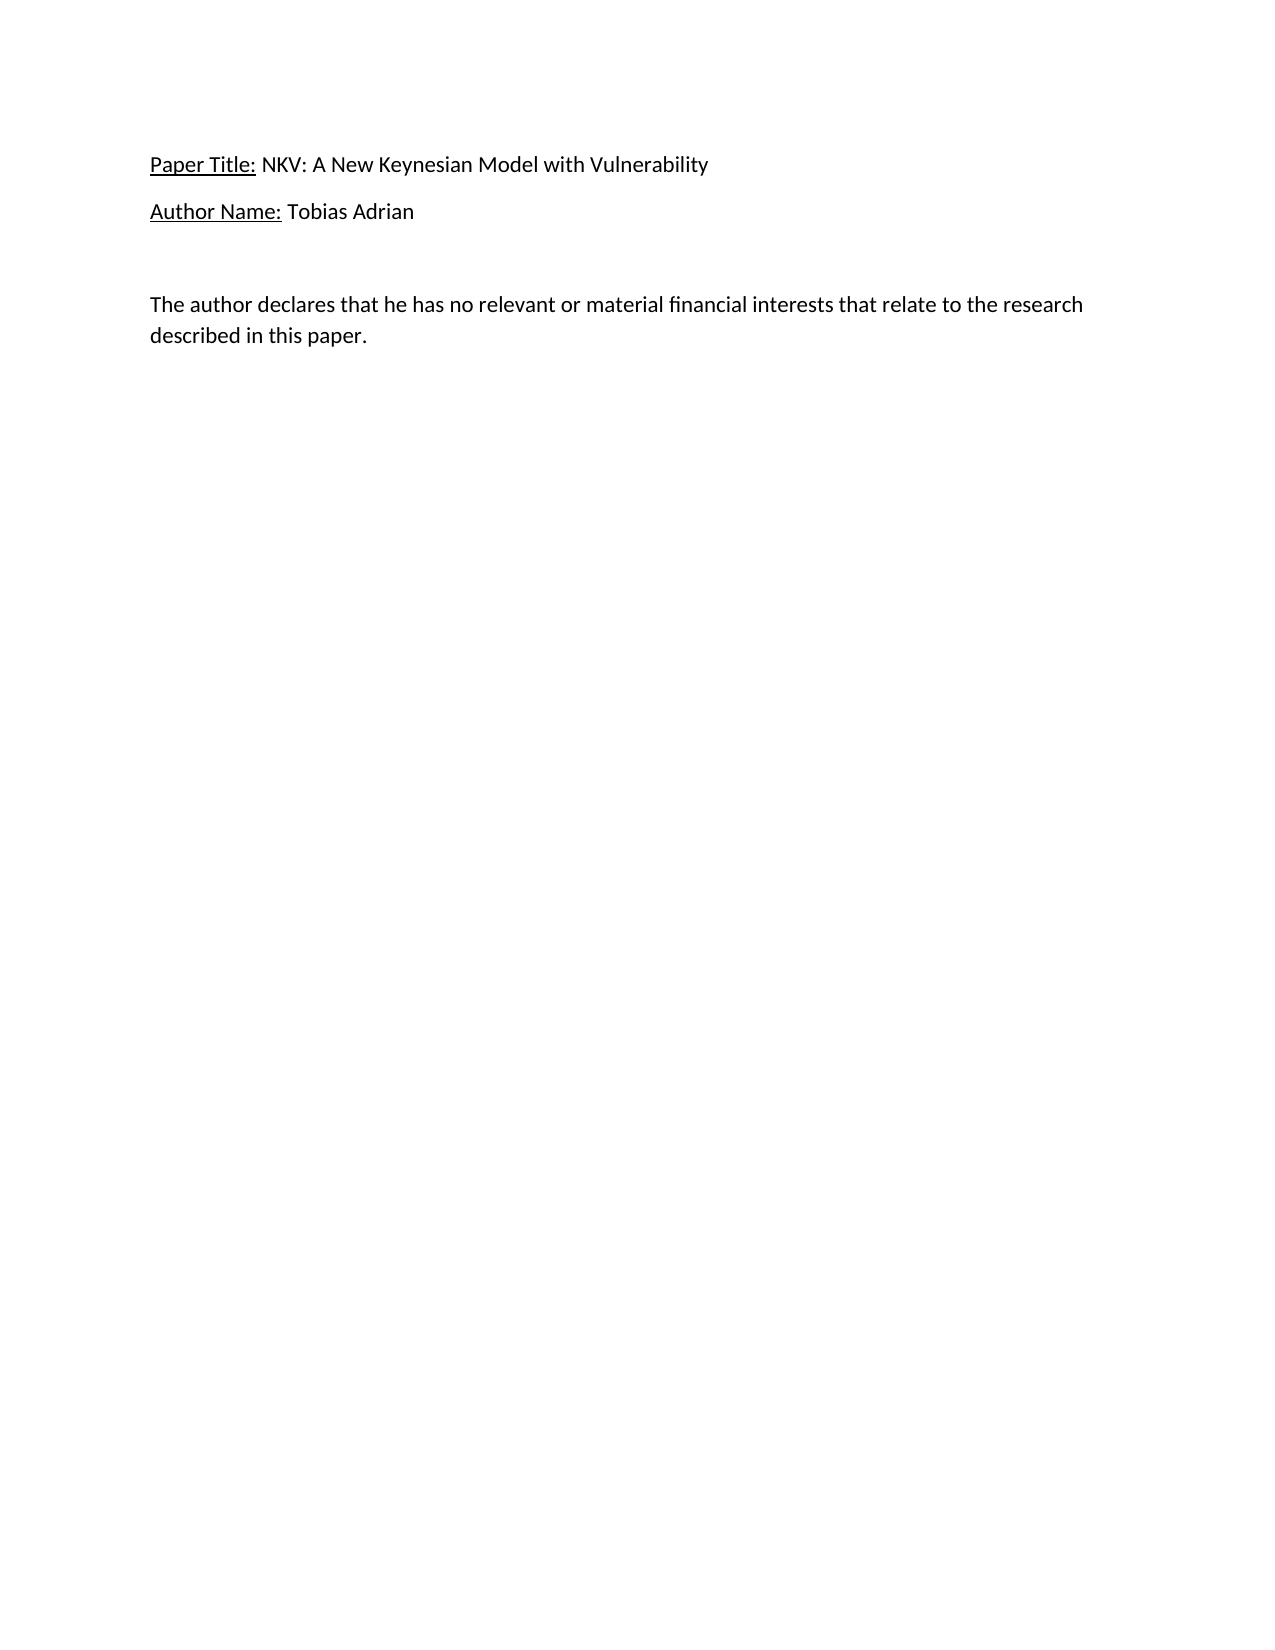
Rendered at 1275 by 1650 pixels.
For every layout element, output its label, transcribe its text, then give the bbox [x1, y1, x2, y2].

text The author declares that he has no relevant or material financial interests that relate to the research described in this paper. [150, 291, 1125, 349]
text Paper Title: NKV: A New Keynesian Model with Vulnerability [150, 150, 1125, 178]
text Author Name: Tobias Adrian [150, 197, 1125, 225]
